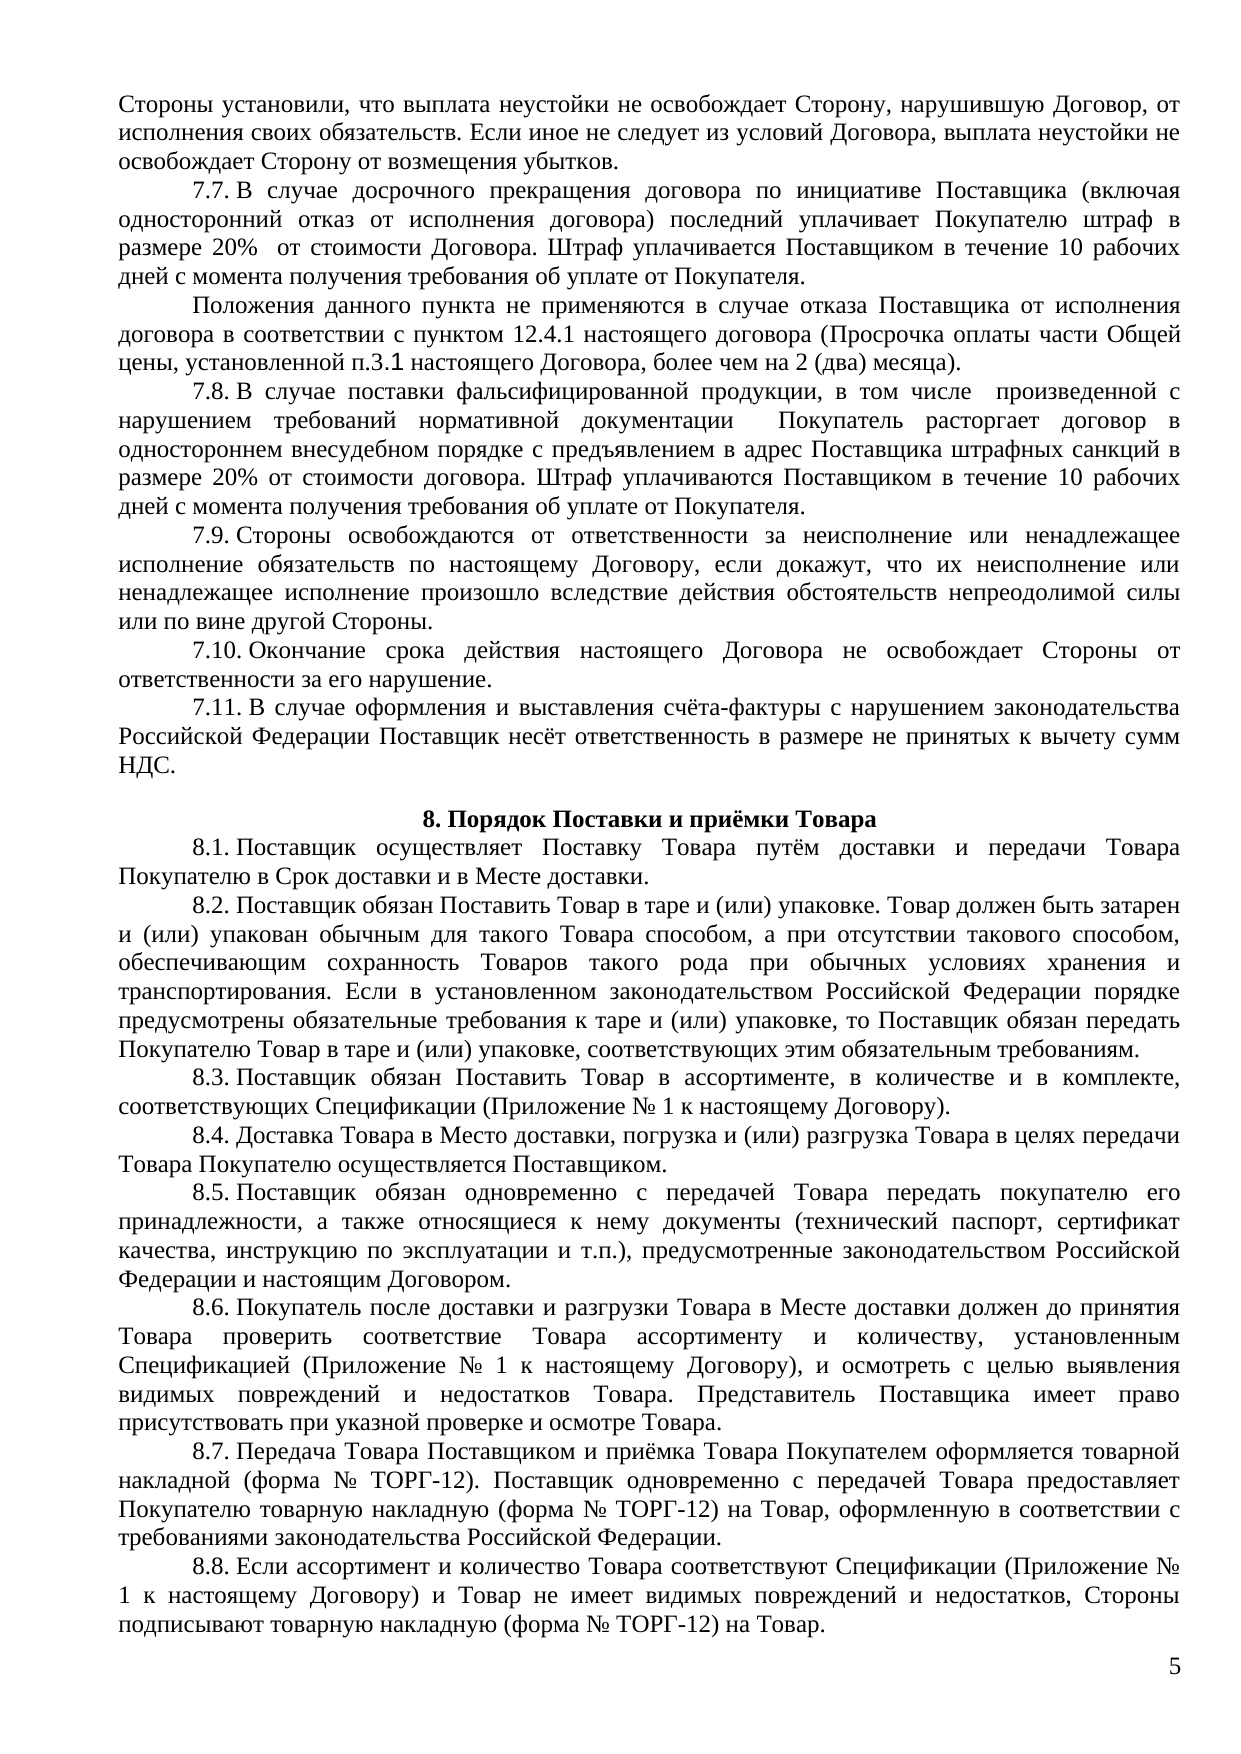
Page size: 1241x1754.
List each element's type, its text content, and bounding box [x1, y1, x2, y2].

text Стороны установили, что выплата неустойки не освобождает Сторону, нарушившую Договор, от исполнения своих обязательств. Если иное не следует из условий Договора, выплата неустойки не освобождает Сторону от возмещения убытков. [118, 89, 1181, 175]
list Поставщик осуществляет Поставку Товара путём доставки и передачи Товара Покупателю в Срок доставки и в Месте доставки. [118, 832, 1181, 890]
list Если ассортимент и количество Товара соответствуют Спецификации (Приложение № 1 к настоящему Договору) и Товар не имеет видимых повреждений и недостатков, Стороны подписывают товарную накладную (форма № ТОРГ-12) на Товар. [118, 1551, 1181, 1637]
list Покупатель после доставки и разгрузки Товара в Месте доставки должен до принятия Товара проверить соответствие Товара ассортименту и количеству, установленным Спецификацией (Приложение № 1 к настоящему Договору), и осмотреть с целью выявления видимых повреждений и недостатков Товара. Представитель Поставщика имеет право присутствовать при указной проверке и осмотре Товара. [118, 1292, 1181, 1436]
list Окончание срока действия настоящего Договора не освобождает Стороны от ответственности за его нарушение. [118, 635, 1181, 692]
list В случае оформления и выставления счёта-фактуры с нарушением законодательства Российской Федерации Поставщик несёт ответственность в размере не принятых к вычету сумм НДС. [118, 692, 1181, 779]
list Стороны освобождаются от ответственности за неисполнение или ненадлежащее исполнение обязательств по настоящему Договору, если докажут, что их неисполнение или ненадлежащее исполнение произошло вследствие действия обстоятельств непреодолимой силы или по вине другой Стороны. [118, 520, 1181, 635]
list Поставщик обязан одновременно с передачей Товара передать покупателю его принадлежности, а также относящиеся к нему документы (технический паспорт, сертификат качества, инструкцию по эксплуатации и т.п.), предусмотренные законодательством Российской Федерации и настоящим Договором. [118, 1177, 1181, 1292]
list Порядок Поставки и приёмки Товара [118, 804, 1181, 832]
list В случае поставки фальсифицированной продукции, в том числе произведенной с нарушением требований нормативной документации Покупатель расторгает договор в одностороннем внесудебном порядке с предъявлением в адрес Поставщика штрафных санкций в размере 20% от стоимости договора. Штраф уплачиваются Поставщиком в течение 10 рабочих дней с момента получения требования об уплате от Покупателя. [118, 376, 1181, 520]
list Передача Товара Поставщиком и приёмка Товара Покупателем оформляется товарной накладной (форма № ТОРГ-12). Поставщик одновременно с передачей Товара предоставляет Покупателю товарную накладную (форма № ТОРГ-12) на Товар, оформленную в соответствии с требованиями законодательства Российской Федерации. [118, 1436, 1181, 1551]
list Доставка Товара в Место доставки, погрузка и (или) разгрузка Товара в целях передачи Товара Покупателю осуществляется Поставщиком. [118, 1120, 1181, 1177]
text Положения данного пункта не применяются в случае отказа Поставщика от исполнения договора в соответствии с пунктом 12.4.1 настоящего договора (Просрочка оплаты части Общей цены, установленной п.3.1 настоящего Договора, более чем на 2 (два) месяца). [118, 290, 1181, 376]
list В случае досрочного прекращения договора по инициативе Поставщика (включая односторонний отказ от исполнения договора) последний уплачивает Покупателю штраф в размере 20% от стоимости Договора. Штраф уплачивается Поставщиком в течение 10 рабочих дней с момента получения требования об уплате от Покупателя. [118, 175, 1181, 290]
list Поставщик обязан Поставить Товар в ассортименте, в количестве и в комплекте, соответствующих Спецификации (Приложение № 1 к настоящему Договору). [118, 1062, 1181, 1120]
list Поставщик обязан Поставить Товар в таре и (или) упаковке. Товар должен быть затарен и (или) упакован обычным для такого Товара способом, а при отсутствии такового способом, обеспечивающим сохранность Товаров такого рода при обычных условиях хранения и транспортирования. Если в установленном законодательством Российской Федерации порядке предусмотрены обязательные требования к таре и (или) упаковке, то Поставщик обязан передать Покупателю Товар в таре и (или) упаковке, соответствующих этим обязательным требованиям. [118, 890, 1181, 1062]
